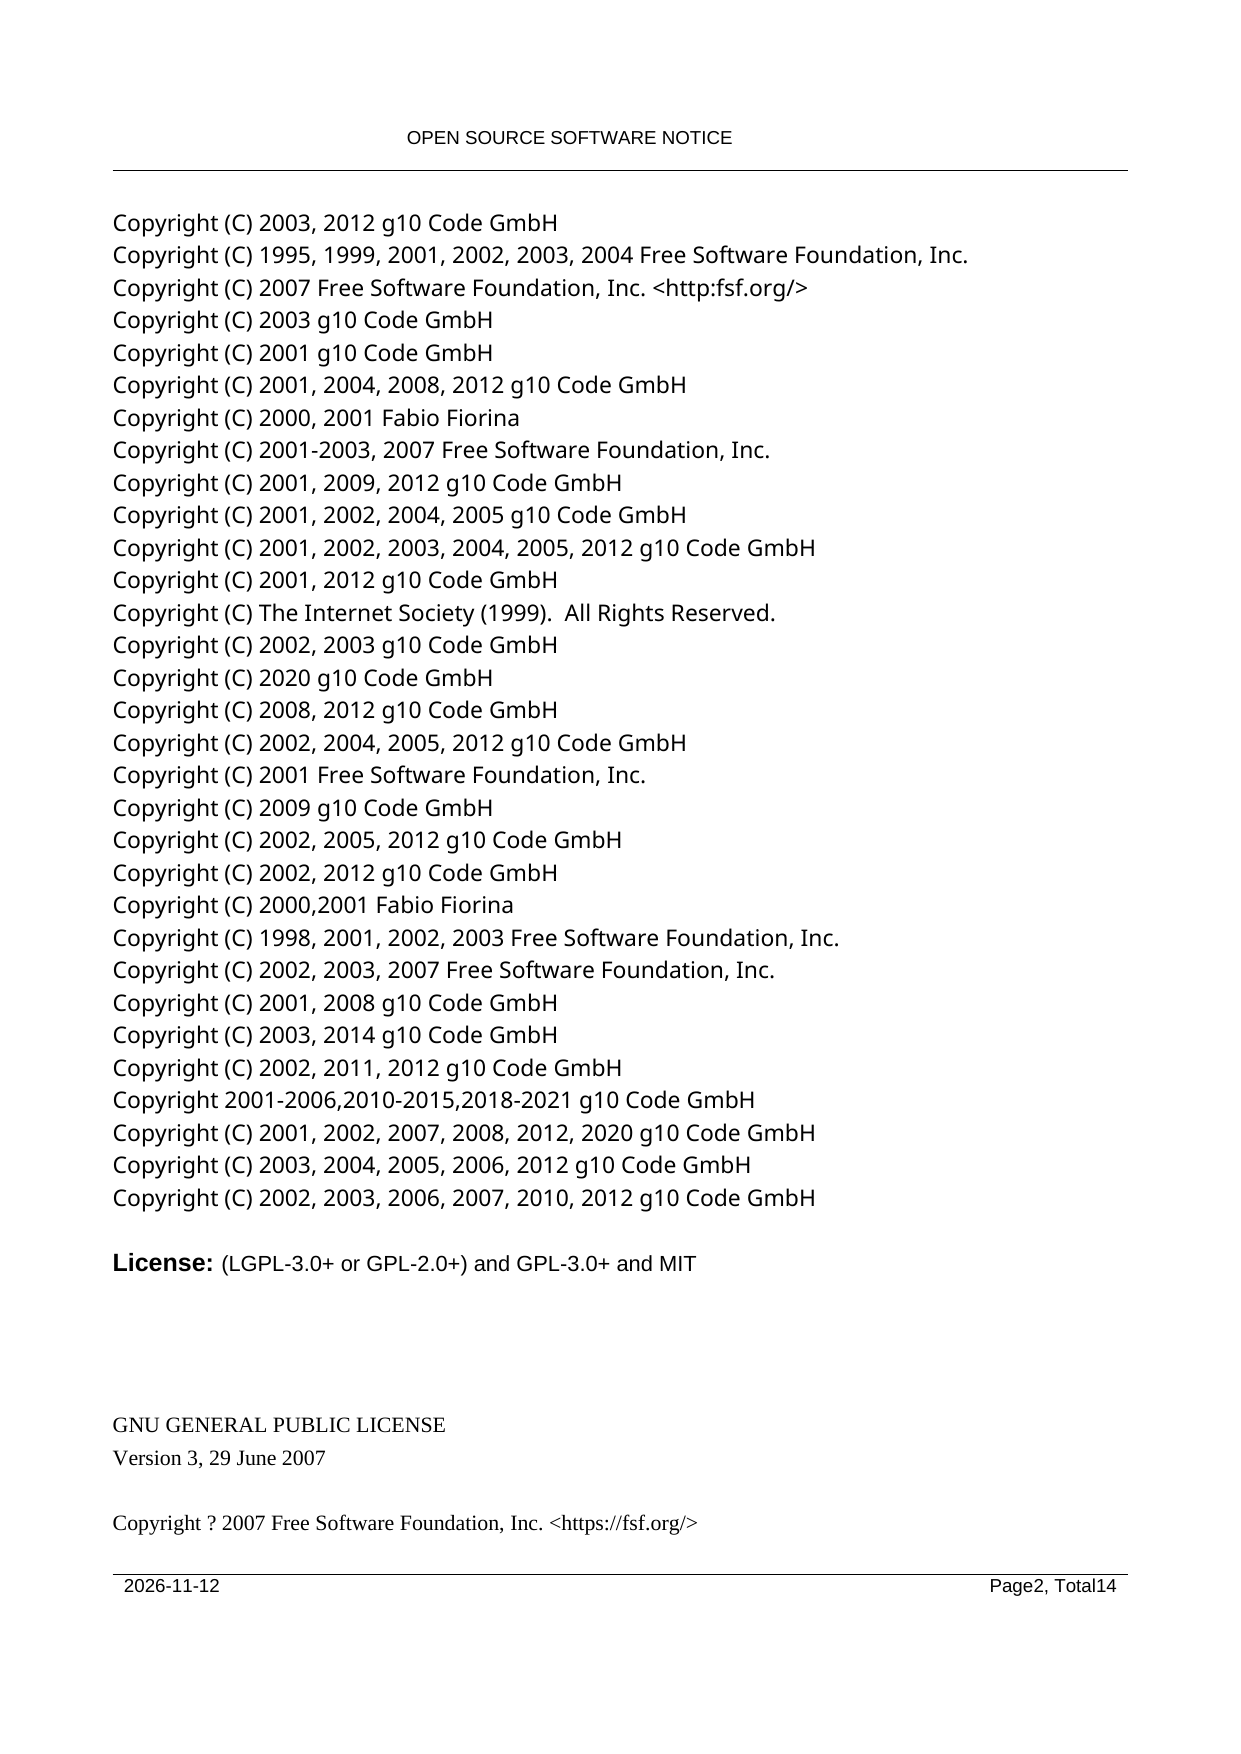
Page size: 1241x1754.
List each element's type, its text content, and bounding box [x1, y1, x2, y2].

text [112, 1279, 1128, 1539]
text License: (LGPL-3.0+ or GPL-2.0+) and GPL-3.0+ and MIT [112, 1246, 1128, 1279]
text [112, 206, 1128, 1246]
